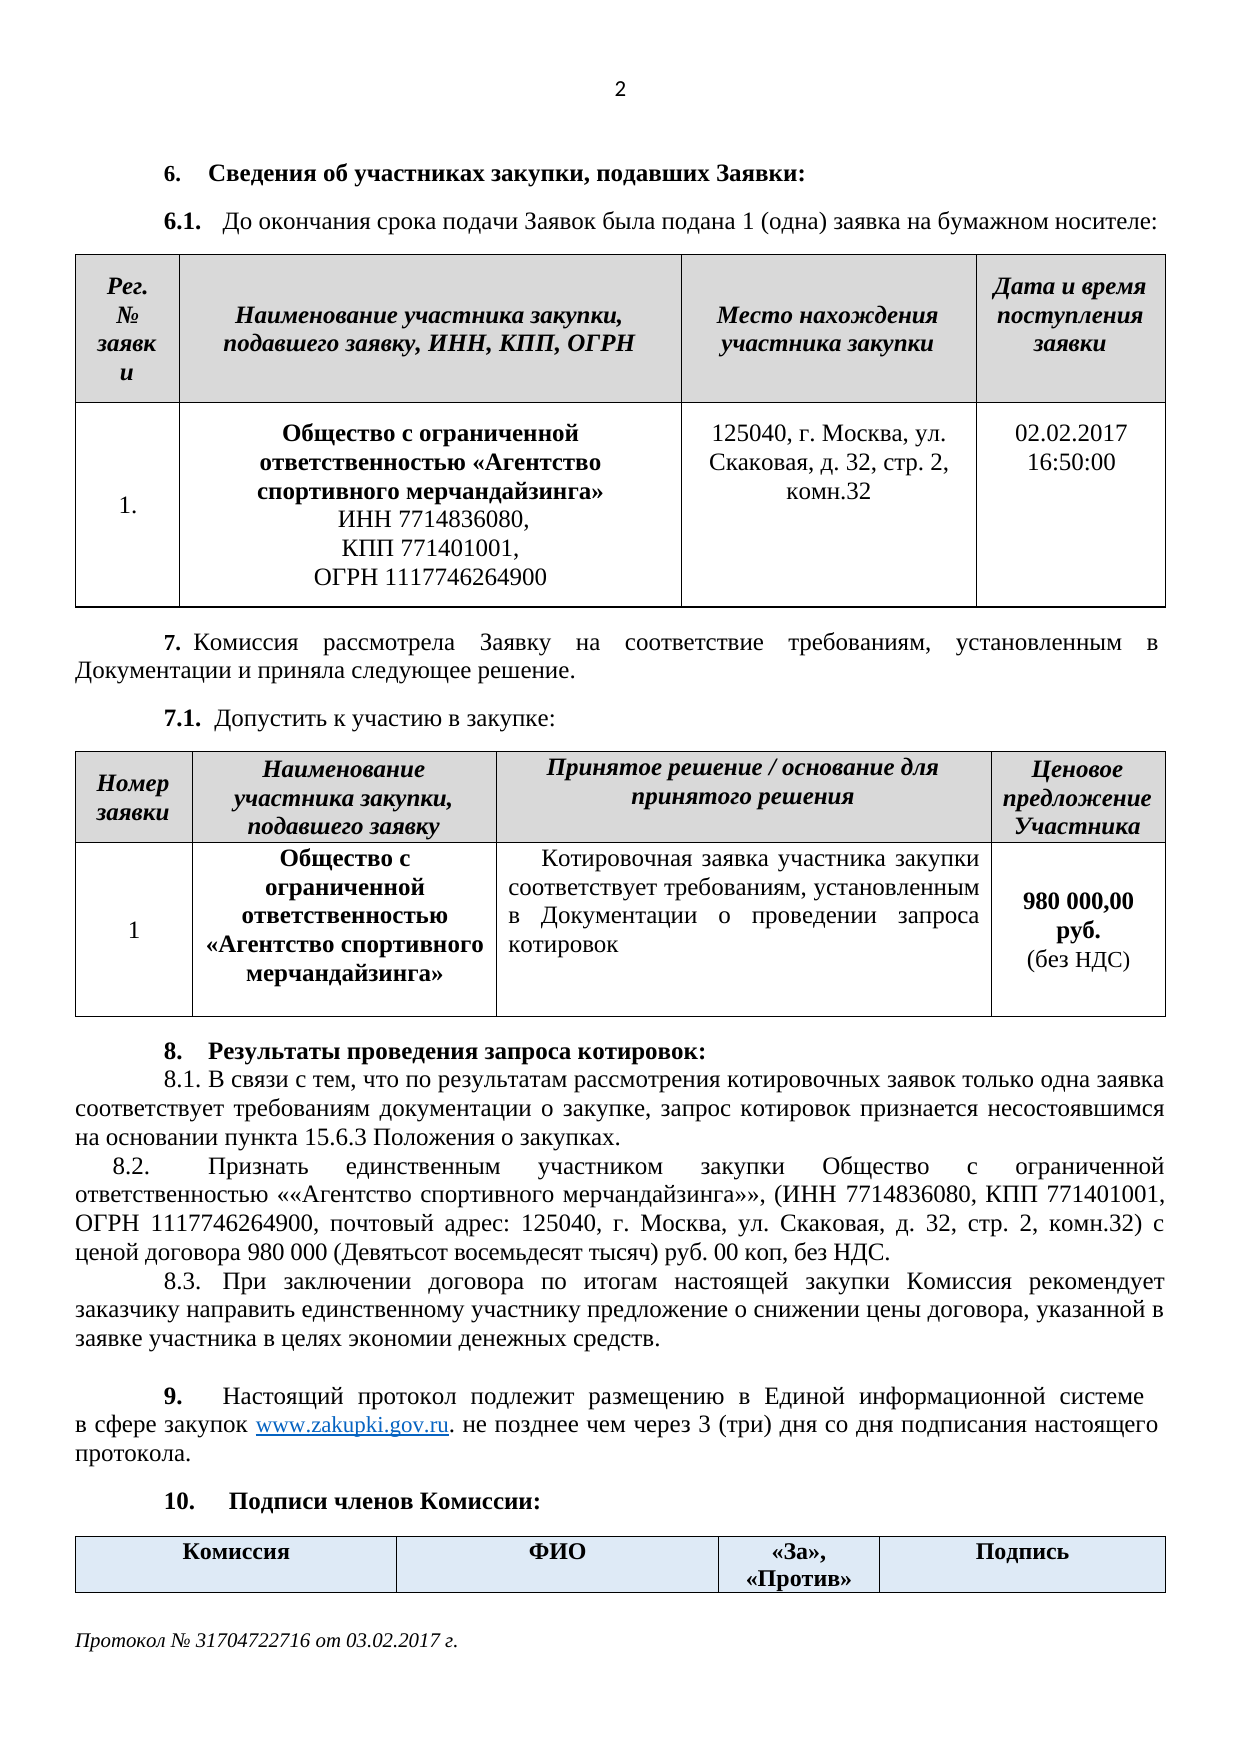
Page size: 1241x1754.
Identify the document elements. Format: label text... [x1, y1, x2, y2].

table_header Место нахождения участника закупки [682, 255, 976, 402]
table_header ФИО [397, 1537, 718, 1592]
table_header Наименование участника закупки, подавшего заявку [193, 752, 496, 842]
table_cell 980 000,00 руб. (без НДС) [992, 843, 1165, 1016]
list Подписи членов Комиссии: [150, 1486, 1165, 1515]
table_header Ценовое предложение Участника [992, 752, 1165, 842]
list Комиссия рассмотрела Заявку на соответствие требованиям, установленным в Документации и приняла следующее решение. [75, 627, 1159, 684]
list Настоящий протокол подлежит размещению в Единой информационной системе в сфере закупок www.zakupki.gov.ru. не позднее чем через 3 (три) дня со дня подписания настоящего протокола. [75, 1381, 1159, 1467]
table_header Номер заявки [76, 752, 192, 842]
table_header «За», «Против» [719, 1537, 879, 1592]
table_header Рег. № заявки [76, 255, 179, 402]
table_cell 1 [76, 843, 192, 1016]
table_header Комиссия [76, 1537, 396, 1592]
list Сведения об участниках закупки, подавших Заявки: [75, 158, 1165, 187]
table_cell Котировочная заявка участника закупки соответствует требованиям, установленным в Документации о проведении запроса котировок [497, 843, 991, 1016]
list Результаты проведения запроса котировок: [75, 1036, 1159, 1064]
table_cell [977, 403, 1165, 606]
table_cell 125040, г. Москва, ул. Скаковая, д. 32, стр. 2, комн.32 [682, 403, 976, 606]
table_cell 1. [76, 403, 179, 606]
table_cell Общество с ограниченной ответственностью «Агентство спортивного мерчандайзинга» ИНН 7714836080, КПП 771401001, ОГРН 1117746264900 [180, 403, 681, 606]
table_header Принятое решение / основание для принятого решения [497, 752, 991, 842]
table_header Дата и время поступления заявки [977, 255, 1165, 402]
table_header Подпись [880, 1537, 1165, 1592]
list Допустить к участию в закупке: [164, 703, 1159, 732]
list Признать единственным участником закупки Общество с ограниченной ответственностью ««Агентство спортивного мерчандайзинга»», (ИНН 7714836080, КПП 771401001, ОГРН 1117746264900, почтовый адрес: 125040, г. Москва, ул. Скаковая, д. 32, стр. 2, комн.32) с ценой договора 980 000 (Девятьсот восемьдесят тысяч) руб. 00 коп, без НДС. [75, 1151, 1165, 1266]
list До окончания срока подачи Заявок была подана 1 (одна) заявка на бумажном носителе: [75, 206, 1165, 235]
list В связи с тем, что по результатам рассмотрения котировочных заявок только одна заявка соответствует требованиям документации о закупке, запрос котировок признается несостоявшимся на основании пункта 15.6.3 Положения о закупках. [75, 1064, 1165, 1151]
table_header Наименование участника закупки, подавшего заявку, ИНН, КПП, ОГРН [180, 255, 681, 402]
table_cell Общество с ограниченной ответственностью «Агентство спортивного мерчандайзинга» [193, 843, 496, 1016]
list При заключении договора по итогам настоящей закупки Комиссия рекомендует заказчику направить единственному участнику предложение о снижении цены договора, указанной в заявке участника в целях экономии денежных средств. [75, 1266, 1165, 1352]
